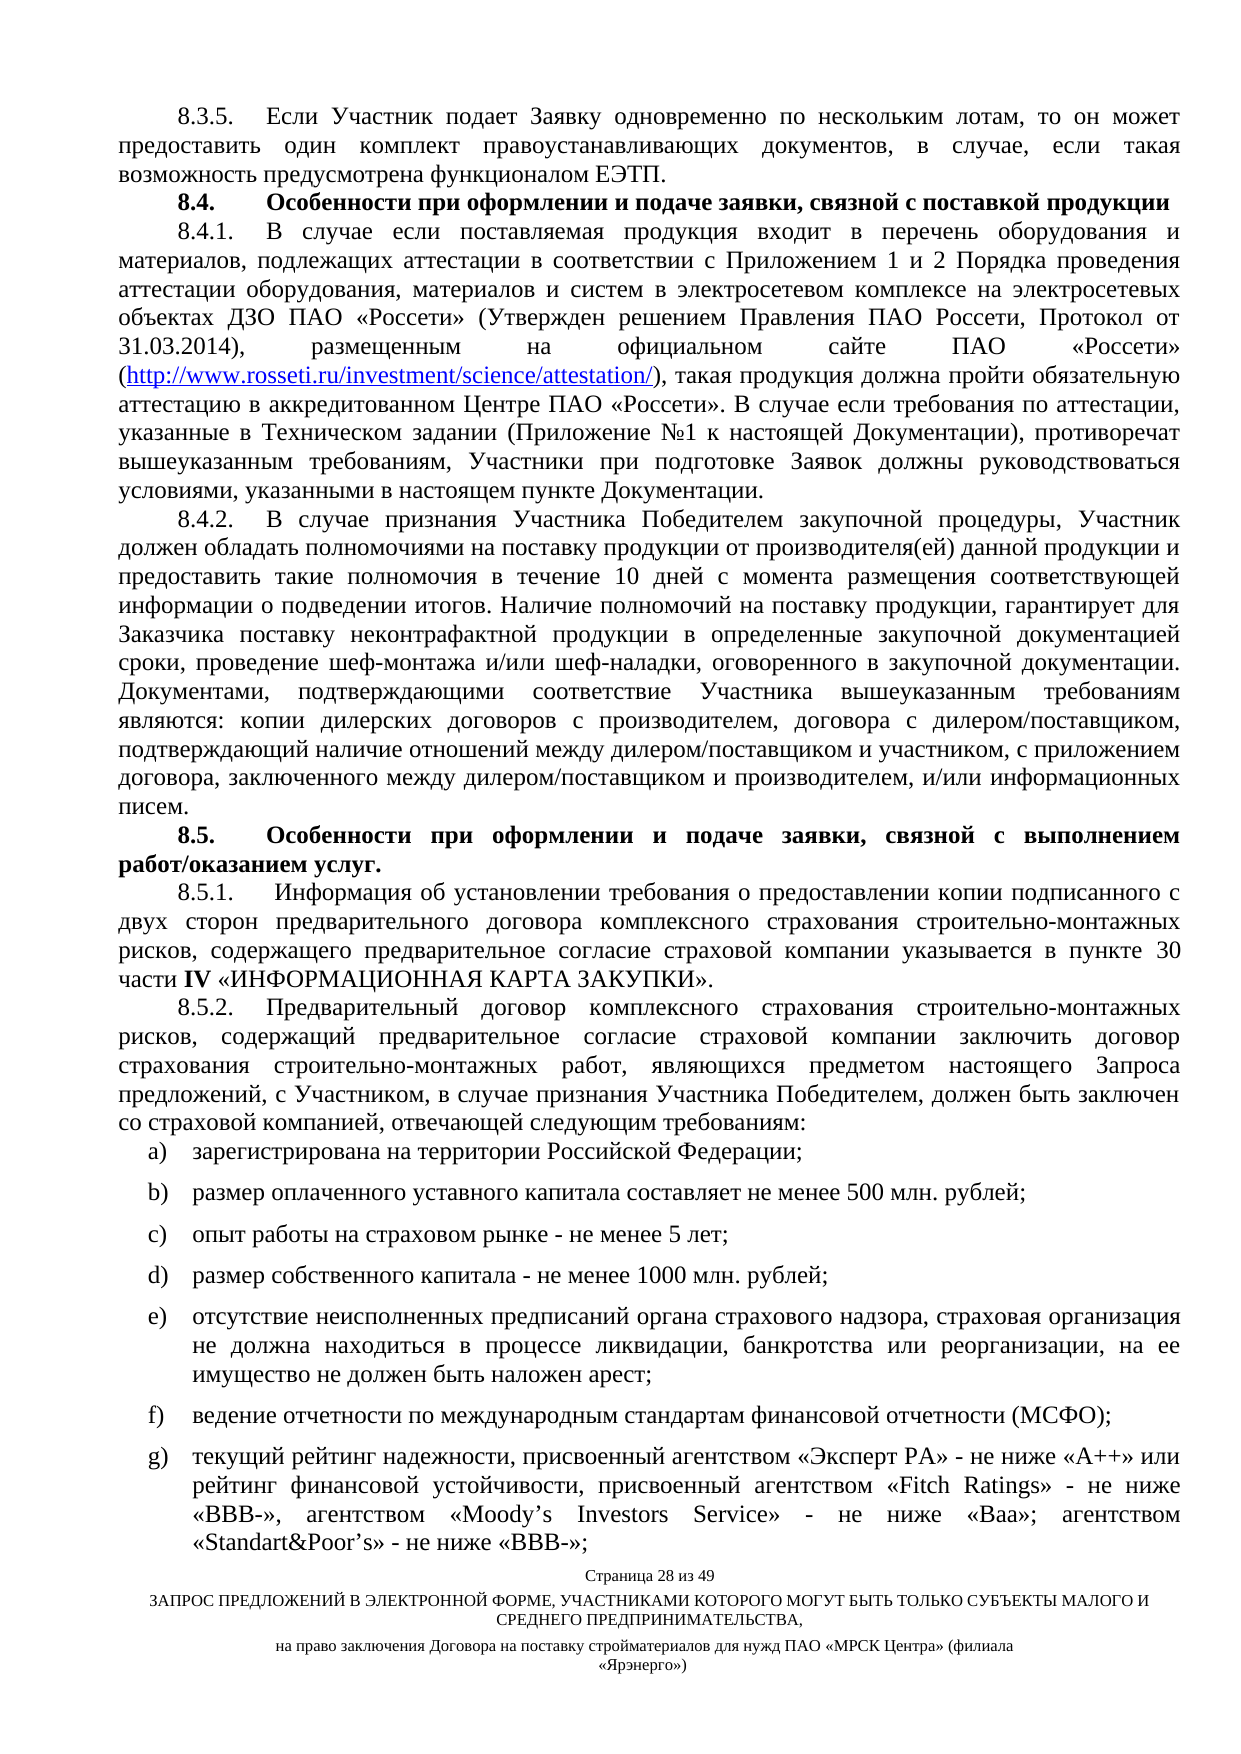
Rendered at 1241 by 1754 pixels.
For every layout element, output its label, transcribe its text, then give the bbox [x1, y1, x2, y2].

subtitle В случае если поставляемая продукция входит в перечень оборудования и материалов, подлежащих аттестации в соответствии с Приложением 1 и 2 Порядка проведения аттестации оборудования, материалов и систем в электросетевом комплексе на электросетевых объектах ДЗО ПАО «Россети» (Утвержден решением Правления ПАО Россети, Протокол от 31.03.2014), размещенным на официальном сайте ПАО «Россети» (http://www.rosseti.ru/investment/science/attestation/), такая продукция должна пройти обязательную аттестацию в аккредитованном Центре ПАО «Россети». В случае если требования по аттестации, указанные в Техническом задании (Приложение №1 к настоящей Документации), противоречат вышеуказанным требованиям, Участники при подготовке Заявок должны руководствоваться условиями, указанными в настоящем пункте Документации. [118, 216, 1181, 504]
subtitle В случае признания Участника Победителем закупочной процедуры, Участник должен обладать полномочиями на поставку продукции от производителя(ей) данной продукции и предоставить такие полномочия в течение 10 дней с момента размещения соответствующей информации о подведении итогов. Наличие полномочий на поставку продукции, гарантирует для Заказчика поставку неконтрафактной продукции в определенные закупочной документацией сроки, проведение шеф-монтажа и/или шеф-наладки, оговоренного в закупочной документации. Документами, подтверждающими соответствие Участника вышеуказанным требованиям являются: копии дилерских договоров с производителем, договора с дилером/поставщиком, подтверждающий наличие отношений между дилером/поставщиком и участником, с приложением договора, заключенного между дилером/поставщиком и производителем, и/или информационных писем. [118, 504, 1181, 820]
list размер собственного капитала - не менее 1000 млн. рублей; [148, 1260, 1181, 1289]
subtitle Особенности при оформлении и подаче заявки, связной с поставкой продукции [118, 187, 1181, 216]
list опыт работы на страховом рынке - не менее 5 лет; [148, 1219, 1181, 1247]
subtitle Особенности при оформлении и подаче заявки, связной с выполнением работ/оказанием услуг. [118, 820, 1181, 877]
list ведение отчетности по международным стандартам финансовой отчетности (МСФО); [148, 1400, 1181, 1429]
list размер оплаченного уставного капитала составляет не менее 500 млн. рублей; [148, 1177, 1181, 1206]
subtitle Информация об установлении требования о предоставлении копии подписанного с двух сторон предварительного договора комплексного страхования строительно-монтажных рисков, содержащего предварительное согласие страховой компании указывается в пункте 30 части IV «ИНФОРМАЦИОННАЯ КАРТА ЗАКУПКИ». [118, 877, 1181, 992]
subtitle Если Участник подает Заявку одновременно по нескольким лотам, то он может предоставить один комплект правоустанавливающих документов, в случае, если такая возможность предусмотрена функционалом ЕЭТП. [118, 101, 1181, 187]
subtitle Предварительный договор комплексного страхования строительно-монтажных рисков, содержащий предварительное согласие страховой компании заключить договор страхования строительно-монтажных работ, являющихся предметом настоящего Запроса предложений, с Участником, в случае признания Участника Победителем, должен быть заключен со страховой компанией, отвечающей следующим требованиям: [118, 992, 1181, 1136]
list зарегистрирована на территории Российской Федерации; [148, 1136, 1181, 1165]
list текущий рейтинг надежности, присвоенный агентством «Эксперт РА» - не ниже «А++» или рейтинг финансовой устойчивости, присвоенный агентством «Fitch Ratings» - не ниже «BBB-», агентством «Moody’s Investors Service» - не ниже «Baa»; агентством «Standart&Poor’s» - не ниже «BBB-»; [148, 1441, 1181, 1556]
list отсутствие неисполненных предписаний органа страхового надзора, страховая организация не должна находиться в процессе ликвидации, банкротства или реорганизации, на ее имущество не должен быть наложен арест; [148, 1301, 1181, 1387]
